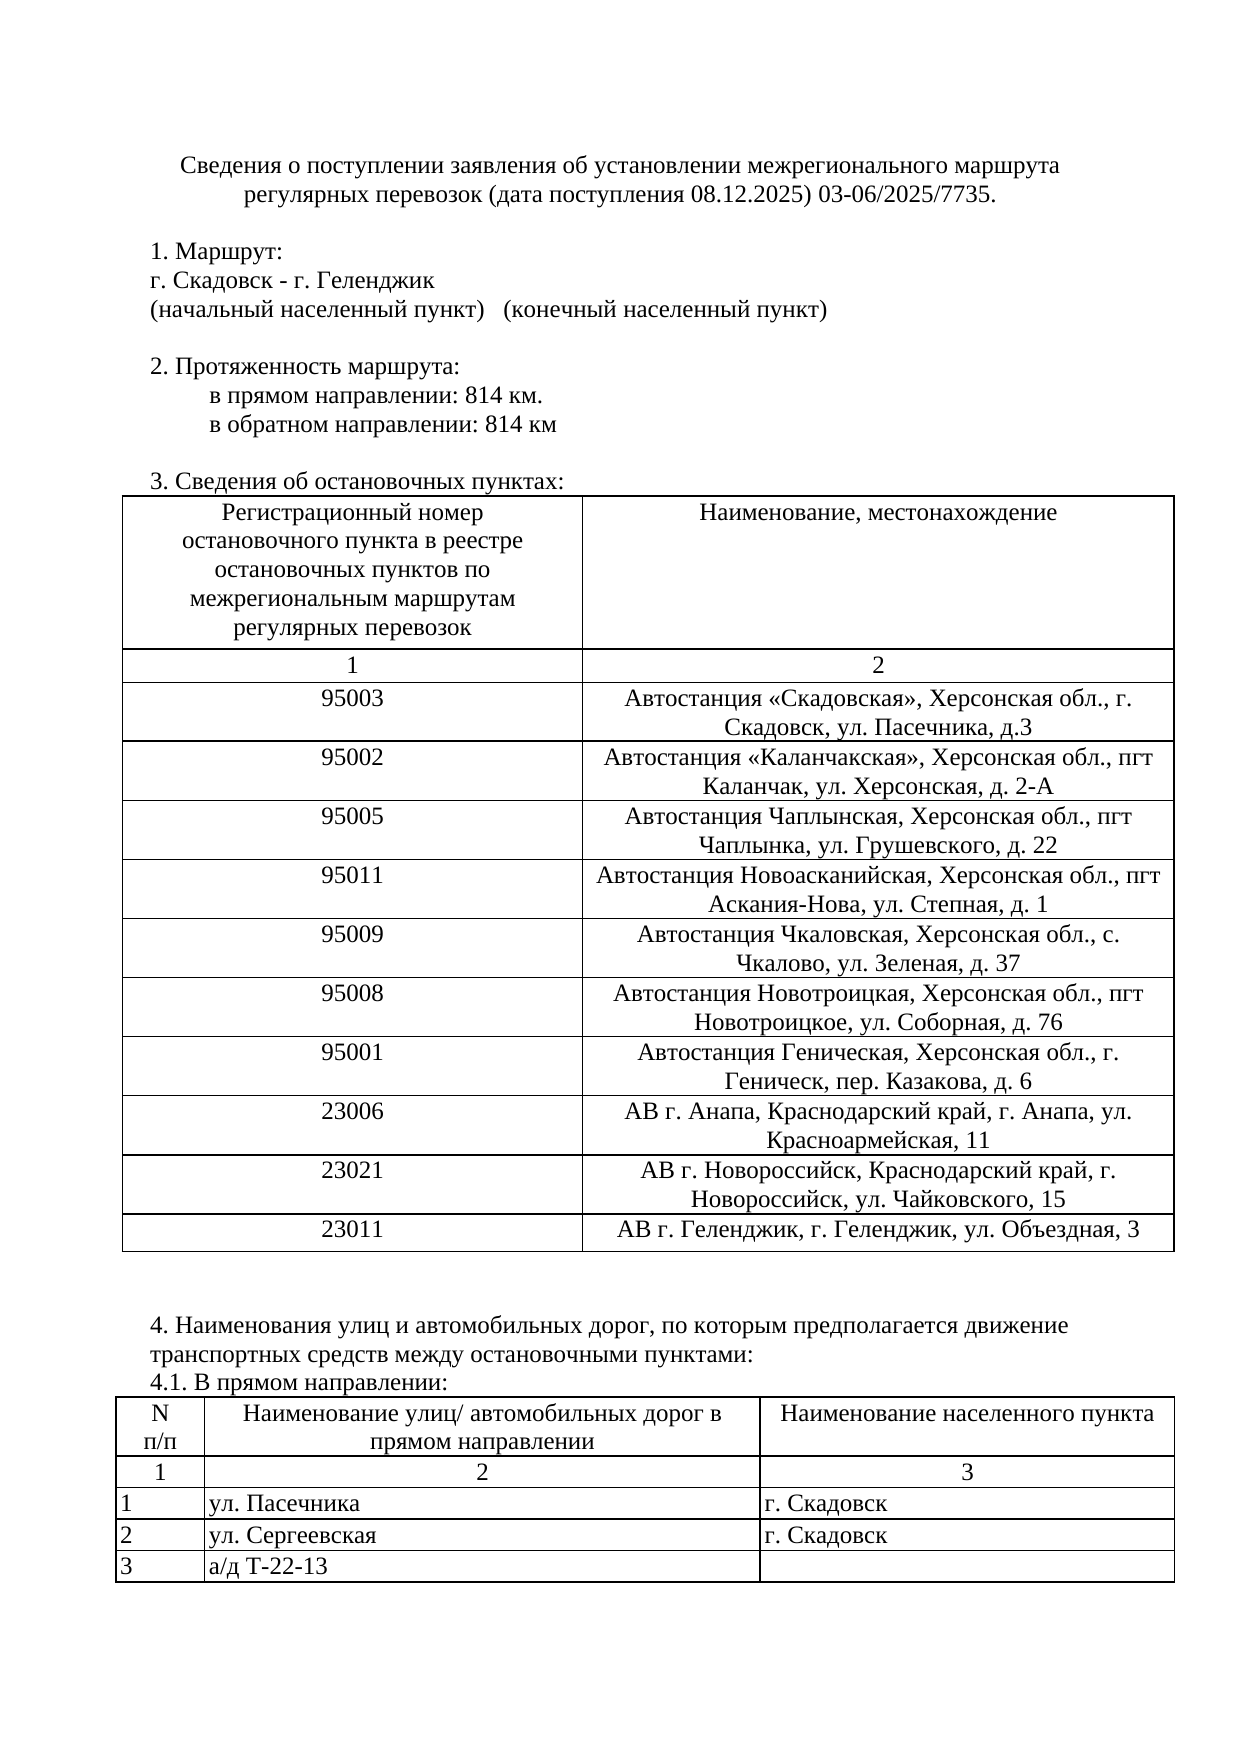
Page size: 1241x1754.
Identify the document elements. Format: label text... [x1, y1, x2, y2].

table_cell 2 [117, 1520, 204, 1549]
text 2. Протяженность маршрута: [150, 351, 1090, 380]
table_cell Автостанция Чаплынская, Херсонская обл., пгт Чаплынка, ул. Грушевского, д. 22 [583, 801, 1173, 858]
table_cell 95001 [123, 1037, 582, 1095]
table_cell 2 [583, 650, 1173, 681]
text в прямом направлении: 814 км. [150, 380, 1090, 409]
table_cell Автостанция Новотроицкая, Херсонская обл., пгт Новотроицкое, ул. Соборная, д. 76 [583, 978, 1173, 1036]
table_cell Автостанция Геническая, Херсонская обл., г. Геническ, пер. Казакова, д. 6 [583, 1037, 1173, 1095]
table_cell 3 [117, 1551, 204, 1581]
table_cell г. Скадовск [761, 1488, 1174, 1518]
table_cell АВ г. Новороссийск, Краснодарский край, г. Новороссийск, ул. Чайковского, 15 [583, 1156, 1173, 1213]
table_cell [761, 1551, 1174, 1581]
table_cell Автостанция «Каланчакская», Херсонская обл., пгт Каланчак, ул. Херсонская, д. 2-А [583, 742, 1173, 799]
table_cell 95003 [123, 683, 582, 740]
text 4.1. В прямом направлении: [150, 1367, 1090, 1396]
table_cell 23021 [123, 1156, 582, 1213]
table_cell 95011 [123, 860, 582, 918]
table_cell 95005 [123, 801, 582, 858]
text 3. Сведения об остановочных пунктах: [150, 466, 1090, 495]
table_header Наименование населенного пункта [761, 1398, 1174, 1455]
table_cell 95008 [123, 978, 582, 1036]
table_cell 95002 [123, 742, 582, 799]
table_cell АВ г. Анапа, Краснодарский край, г. Анапа, ул. Красноармейская, 11 [583, 1096, 1173, 1154]
text 4. Наименования улиц и автомобильных дорог, по которым предполагается движение транспортных средств между остановочными пунктами: [150, 1310, 1090, 1367]
table_header Регистрационный номер остановочного пункта в реестре остановочных пунктов по межрегиональным маршрутам регулярных перевозок [123, 497, 582, 648]
table_cell 23011 [123, 1215, 582, 1251]
table_cell Автостанция Новоасканийская, Херсонская обл., пгт Аскания-Нова, ул. Степная, д. 1 [583, 860, 1173, 918]
table_cell 23006 [123, 1096, 582, 1154]
text Сведения о поступлении заявления об установлении межрегионального маршрута регулярных перевозок (дата поступления 08.12.2025) 03-06/2025/7735. [150, 150, 1090, 207]
table_cell Автостанция «Скадовская», Херсонская обл., г. Скадовск, ул. Пасечника, д.3 [583, 683, 1173, 740]
table_cell ул. Сергеевская [205, 1520, 759, 1549]
table_cell а/д Т-22-13 [205, 1551, 759, 1581]
text г. Скадовск - г. Геленджик [150, 265, 1090, 294]
table_header Наименование улиц/ автомобильных дорог в прямом направлении [205, 1398, 759, 1455]
table_cell 1 [123, 650, 582, 681]
table_cell 95009 [123, 919, 582, 977]
text в обратном направлении: 814 км [150, 409, 1090, 437]
table_cell г. Скадовск [761, 1520, 1174, 1549]
table_cell 2 [205, 1457, 759, 1487]
table_header N п/п [117, 1398, 204, 1455]
text 1. Маршрут: [150, 236, 1090, 265]
text (начальный населенный пункт) (конечный населенный пункт) [150, 294, 1090, 322]
table_cell АВ г. Геленджик, г. Геленджик, ул. Объездная, 3 [583, 1215, 1173, 1251]
table_cell 3 [761, 1457, 1174, 1487]
table_cell 1 [117, 1488, 204, 1518]
table_cell Автостанция Чкаловская, Херсонская обл., с. Чкалово, ул. Зеленая, д. 37 [583, 919, 1173, 977]
table_cell 1 [117, 1457, 204, 1487]
table_cell ул. Пасечника [205, 1488, 759, 1518]
table_header Наименование, местонахождение [583, 497, 1173, 648]
